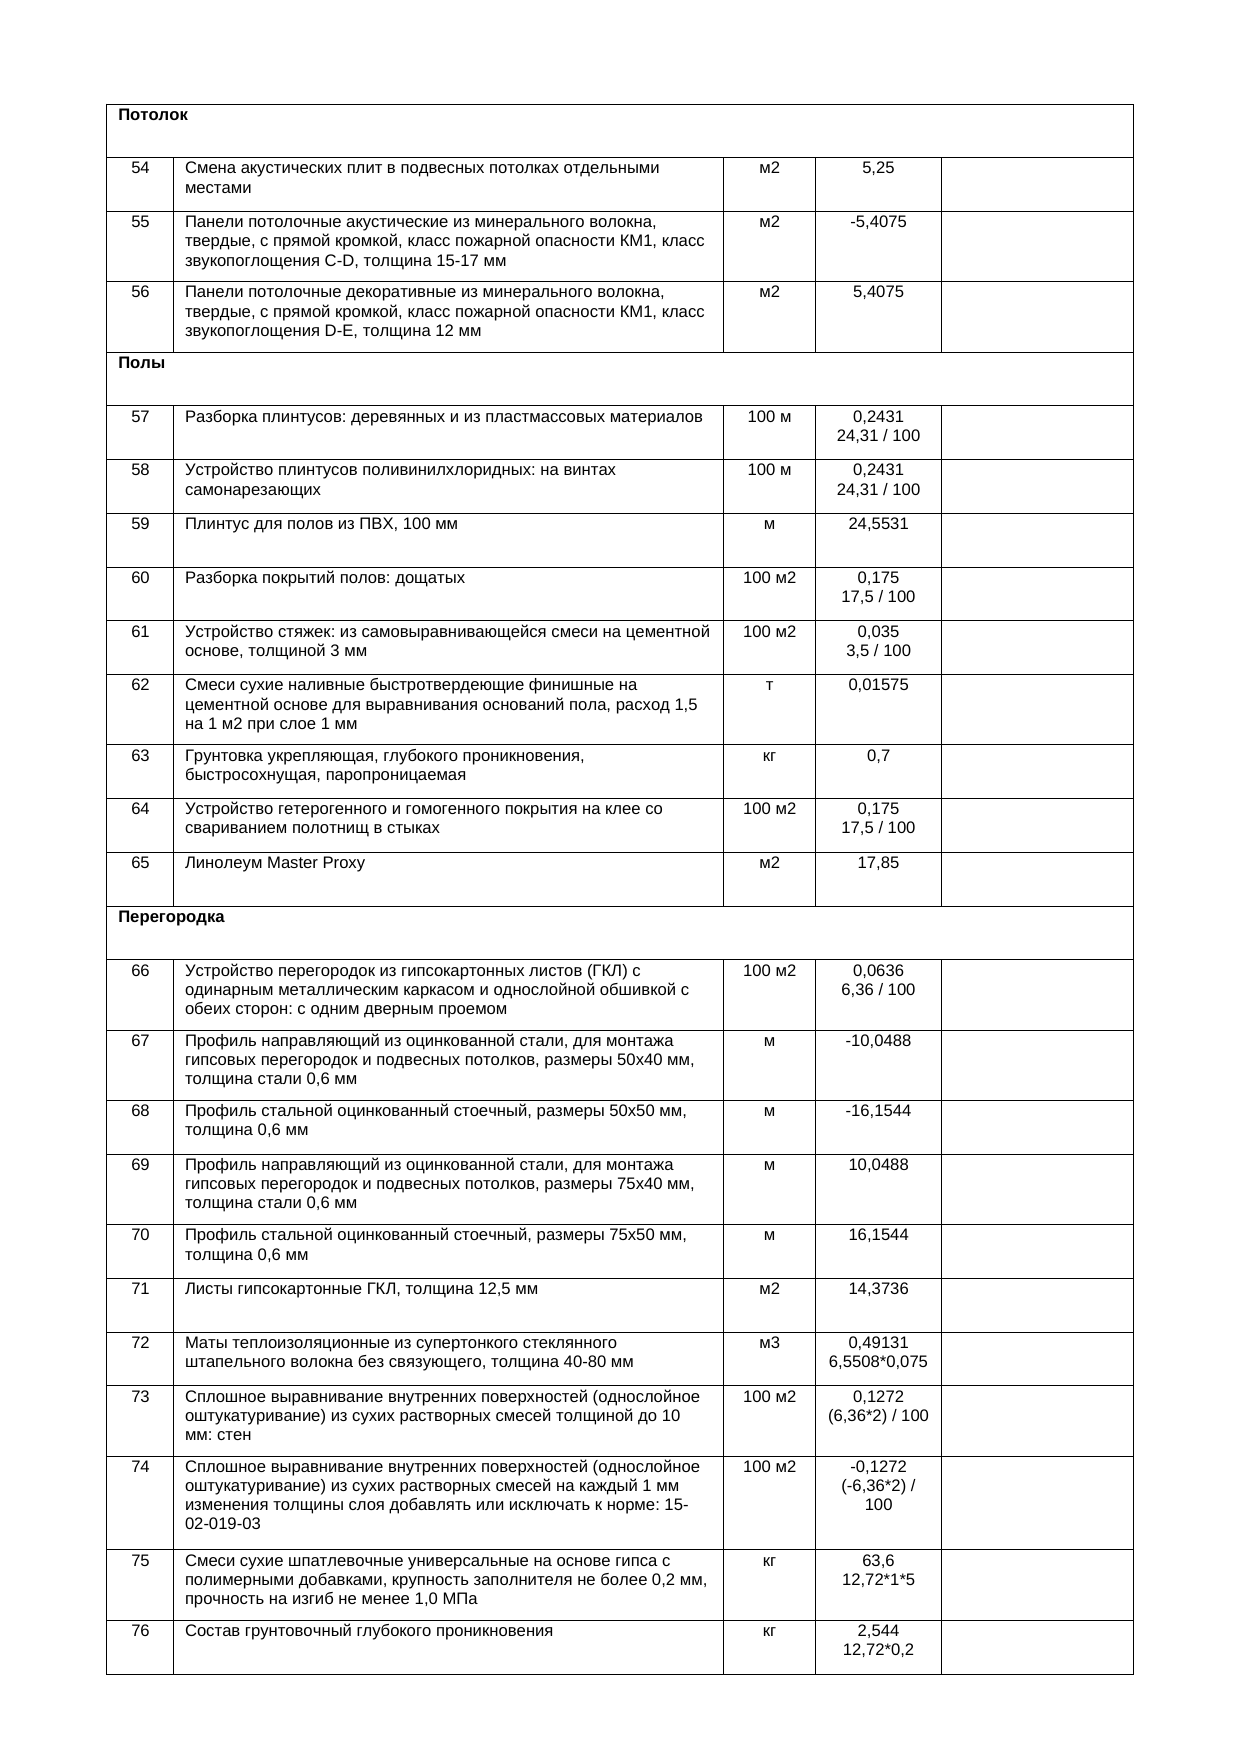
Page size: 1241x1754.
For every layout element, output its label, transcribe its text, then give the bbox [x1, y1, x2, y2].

table_cell 10,0488 [816, 1155, 941, 1224]
table_cell [942, 514, 1133, 567]
table_cell Грунтовка укрепляющая, глубокого проникновения, быстросохнущая, паропроницаемая [174, 745, 723, 798]
table_cell 0,175 17,5 / 100 [816, 799, 941, 852]
table_cell м [724, 1031, 815, 1100]
table_cell 66 [107, 960, 173, 1030]
table_cell [942, 212, 1133, 281]
table_cell м3 [724, 1333, 815, 1385]
table_cell 68 [107, 1101, 173, 1154]
table_cell 0,0636 6,36 / 100 [816, 960, 941, 1030]
table_cell кг [724, 745, 815, 798]
table_cell 54 [107, 158, 173, 211]
table_cell Смеси сухие наливные быстротвердеющие финишные на цементной основе для выравнивания оснований пола, расход 1,5 на 1 м2 при слое 1 мм [174, 675, 723, 744]
table_cell Устройство плинтусов поливинилхлоридных: на винтах самонарезающих [174, 460, 723, 513]
table_cell Полы [107, 353, 1133, 405]
table_cell м [724, 1225, 815, 1278]
table_cell Потолок [107, 105, 1133, 157]
table_cell Профиль стальной оцинкованный стоечный, размеры 75х50 мм, толщина 0,6 мм [174, 1225, 723, 1278]
table_cell 0,1272 (6,36*2) / 100 [816, 1386, 941, 1456]
table_cell 59 [107, 514, 173, 567]
table_cell Разборка плинтусов: деревянных и из пластмассовых материалов [174, 406, 723, 459]
table_cell 63,6 12,72*1*5 [816, 1550, 941, 1620]
table_cell м [724, 514, 815, 567]
table_cell 100 м2 [724, 1457, 815, 1549]
table_cell 0,7 [816, 745, 941, 798]
table_cell [942, 1101, 1133, 1154]
table_cell Линолеум Master Proxy [174, 853, 723, 906]
table_cell 0,2431 24,31 / 100 [816, 460, 941, 513]
table_cell м [724, 1155, 815, 1224]
table_cell 67 [107, 1031, 173, 1100]
table_cell Смена акустических плит в подвесных потолках отдельными местами [174, 158, 723, 211]
table_cell 0,01575 [816, 675, 941, 744]
table_cell 62 [107, 675, 173, 744]
table_cell м2 [724, 212, 815, 281]
table_cell 100 м [724, 406, 815, 459]
table_cell 61 [107, 621, 173, 674]
table_cell Профиль стальной оцинкованный стоечный, размеры 50х50 мм, толщина 0,6 мм [174, 1101, 723, 1154]
table_cell 56 [107, 282, 173, 352]
table_cell [942, 406, 1133, 459]
table_cell [942, 282, 1133, 352]
table_cell 60 [107, 568, 173, 620]
table_cell [942, 1225, 1133, 1278]
table_cell 71 [107, 1279, 173, 1332]
table_cell [942, 1155, 1133, 1224]
table_cell м2 [724, 158, 815, 211]
table_cell 0,2431 24,31 / 100 [816, 406, 941, 459]
table_cell м [724, 1101, 815, 1154]
table_cell -10,0488 [816, 1031, 941, 1100]
table_cell 100 м [724, 460, 815, 513]
table_cell -5,4075 [816, 212, 941, 281]
table_cell 100 м2 [724, 799, 815, 852]
table_cell [942, 745, 1133, 798]
table_cell 100 м2 [724, 960, 815, 1030]
table_cell 75 [107, 1550, 173, 1620]
table_cell м2 [724, 1279, 815, 1332]
table_cell Панели потолочные акустические из минерального волокна, твердые, с прямой кромкой, класс пожарной опасности КМ1, класс звукопоглощения C-D, толщина 15-17 мм [174, 212, 723, 281]
table_cell Устройство гетерогенного и гомогенного покрытия на клее со свариванием полотнищ в стыках [174, 799, 723, 852]
table_cell 100 м2 [724, 568, 815, 620]
table_cell [942, 853, 1133, 906]
table_cell Плинтус для полов из ПВХ, 100 мм [174, 514, 723, 567]
table_cell Устройство перегородок из гипсокартонных листов (ГКЛ) с одинарным металлическим каркасом и однослойной обшивкой с обеих сторон: с одним дверным проемом [174, 960, 723, 1030]
table_cell 65 [107, 853, 173, 906]
table_cell 0,49131 6,5508*0,075 [816, 1333, 941, 1385]
table_cell м2 [724, 282, 815, 352]
table_cell [942, 1386, 1133, 1456]
table_cell [942, 1333, 1133, 1385]
table_cell 76 [107, 1621, 173, 1673]
table_cell Разборка покрытий полов: дощатых [174, 568, 723, 620]
table_cell м2 [724, 853, 815, 906]
table_cell [942, 158, 1133, 211]
table_cell Маты теплоизоляционные из супертонкого стеклянного штапельного волокна без связующего, толщина 40-80 мм [174, 1333, 723, 1385]
table_cell 17,85 [816, 853, 941, 906]
table_cell 74 [107, 1457, 173, 1549]
table_cell Смеси сухие шпатлевочные универсальные на основе гипса с полимерными добавками, крупность заполнителя не более 0,2 мм, прочность на изгиб не менее 1,0 МПа [174, 1550, 723, 1620]
table_cell 24,5531 [816, 514, 941, 567]
table_cell 72 [107, 1333, 173, 1385]
table_cell 0,035 3,5 / 100 [816, 621, 941, 674]
table_cell [942, 675, 1133, 744]
table_cell 5,4075 [816, 282, 941, 352]
table_cell [942, 1550, 1133, 1620]
table_cell [942, 960, 1133, 1030]
table_cell Панели потолочные декоративные из минерального волокна, твердые, с прямой кромкой, класс пожарной опасности КМ1, класс звукопоглощения D-E, толщина 12 мм [174, 282, 723, 352]
table_cell Сплошное выравнивание внутренних поверхностей (однослойное оштукатуривание) из сухих растворных смесей толщиной до 10 мм: стен [174, 1386, 723, 1456]
table_cell 58 [107, 460, 173, 513]
table_cell 100 м2 [724, 621, 815, 674]
table_cell 100 м2 [724, 1386, 815, 1456]
table_cell [942, 1279, 1133, 1332]
table_cell 64 [107, 799, 173, 852]
table_cell 16,1544 [816, 1225, 941, 1278]
table_cell 2,544 12,72*0,2 [816, 1621, 941, 1673]
table_cell кг [724, 1550, 815, 1620]
table_cell 63 [107, 745, 173, 798]
table_cell Перегородка [107, 907, 1133, 959]
table_cell т [724, 675, 815, 744]
table_cell 14,3736 [816, 1279, 941, 1332]
table_cell 55 [107, 212, 173, 281]
table_cell Состав грунтовочный глубокого проникновения [174, 1621, 723, 1673]
table_cell 69 [107, 1155, 173, 1224]
table_cell 57 [107, 406, 173, 459]
table_cell Листы гипсокартонные ГКЛ, толщина 12,5 мм [174, 1279, 723, 1332]
table_cell кг [724, 1621, 815, 1673]
table_cell [942, 1031, 1133, 1100]
table_cell Профиль направляющий из оцинкованной стали, для монтажа гипсовых перегородок и подвесных потолков, размеры 75х40 мм, толщина стали 0,6 мм [174, 1155, 723, 1224]
table_cell [942, 1621, 1133, 1673]
table_cell Профиль направляющий из оцинкованной стали, для монтажа гипсовых перегородок и подвесных потолков, размеры 50х40 мм, толщина стали 0,6 мм [174, 1031, 723, 1100]
table_cell 0,175 17,5 / 100 [816, 568, 941, 620]
table_cell -16,1544 [816, 1101, 941, 1154]
table_cell 73 [107, 1386, 173, 1456]
table_cell [942, 568, 1133, 620]
table_cell [942, 799, 1133, 852]
table_cell Устройство стяжек: из самовыравнивающейся смеси на цементной основе, толщиной 3 мм [174, 621, 723, 674]
table_cell -0,1272 (-6,36*2) / 100 [816, 1457, 941, 1549]
table_cell [942, 621, 1133, 674]
table_cell 70 [107, 1225, 173, 1278]
table_cell [942, 460, 1133, 513]
table_cell Сплошное выравнивание внутренних поверхностей (однослойное оштукатуривание) из сухих растворных смесей на каждый 1 мм изменения толщины слоя добавлять или исключать к норме: 15-02-019-03 [174, 1457, 723, 1549]
table_cell [942, 1457, 1133, 1549]
table_cell 5,25 [816, 158, 941, 211]
